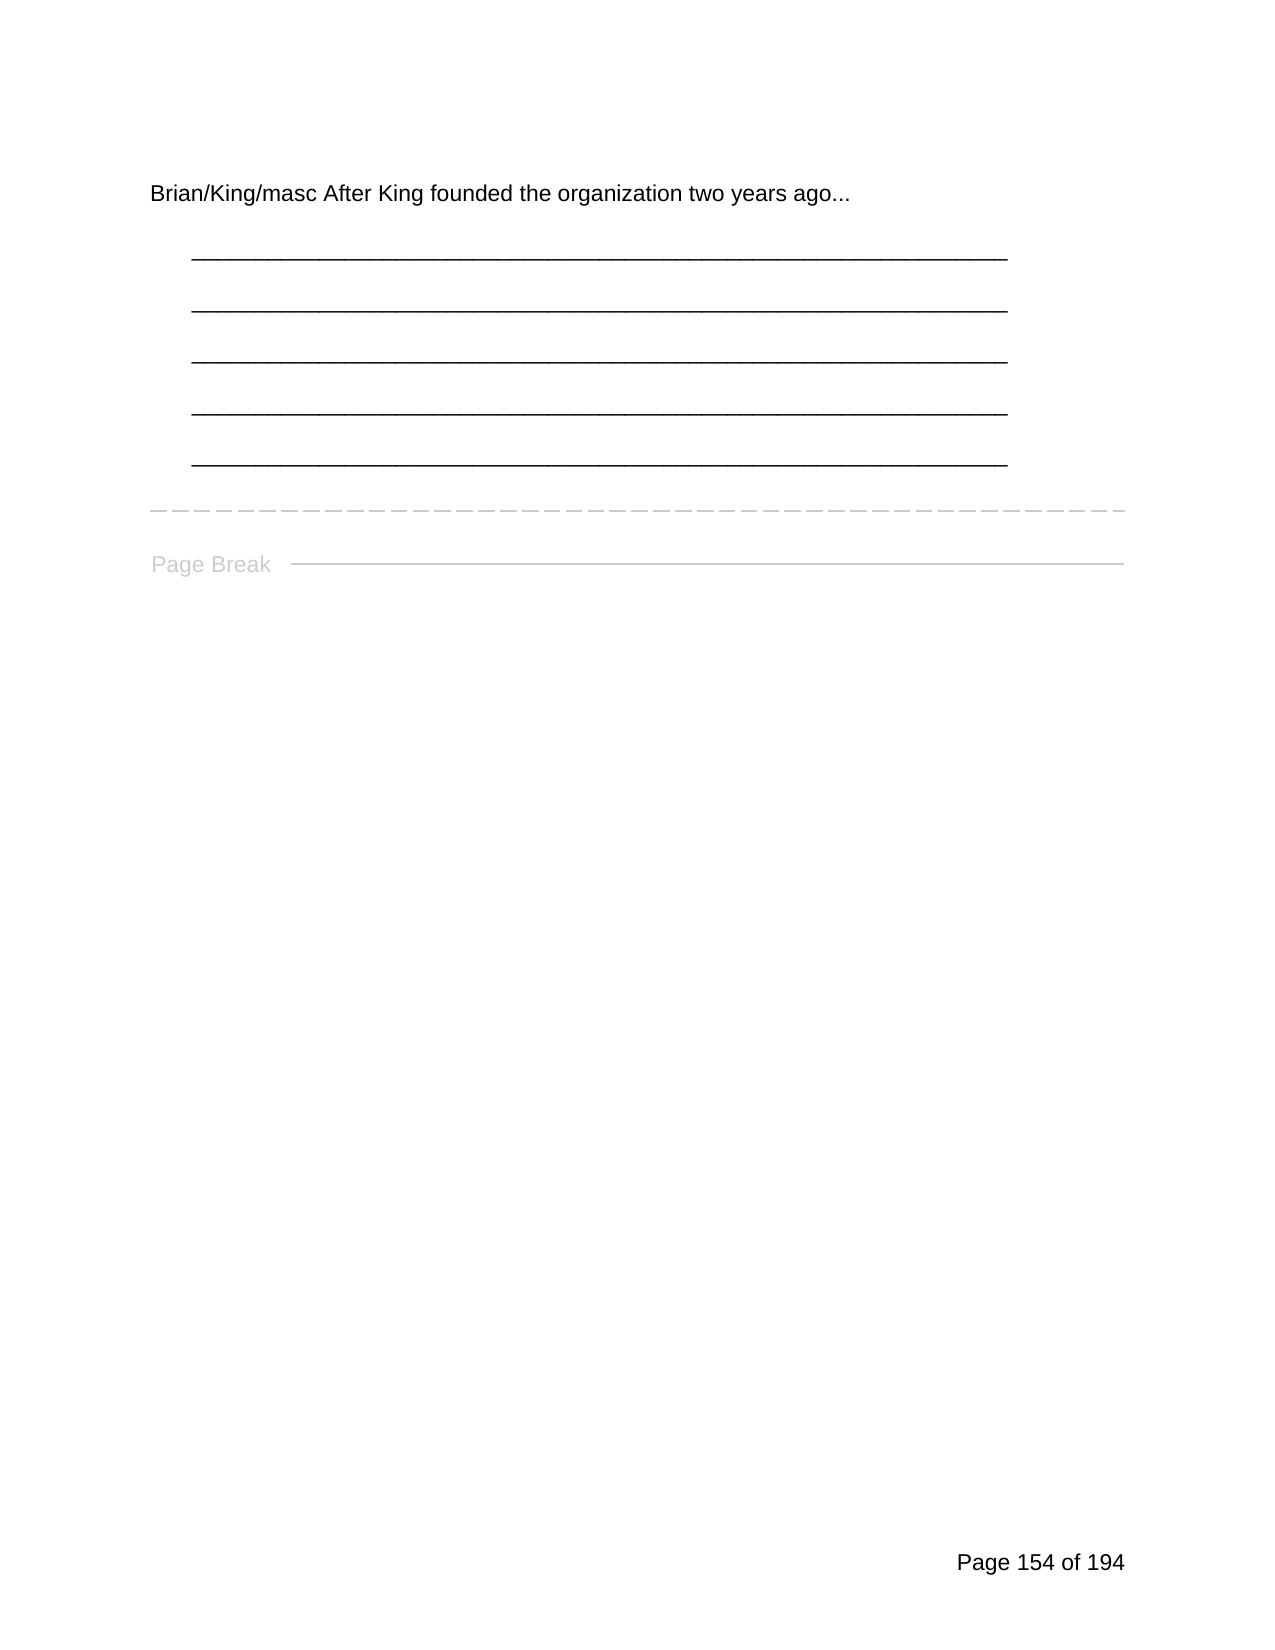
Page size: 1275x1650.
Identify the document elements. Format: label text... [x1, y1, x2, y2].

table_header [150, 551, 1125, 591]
text ________________________________________________________________ [150, 389, 1125, 416]
text ________________________________________________________________ [150, 287, 1125, 313]
text ________________________________________________________________ [150, 441, 1125, 467]
text ________________________________________________________________ [150, 235, 1125, 262]
text ________________________________________________________________ [150, 338, 1125, 364]
text Brian/King/masc After King founded the organization two years ago... [150, 180, 1125, 207]
